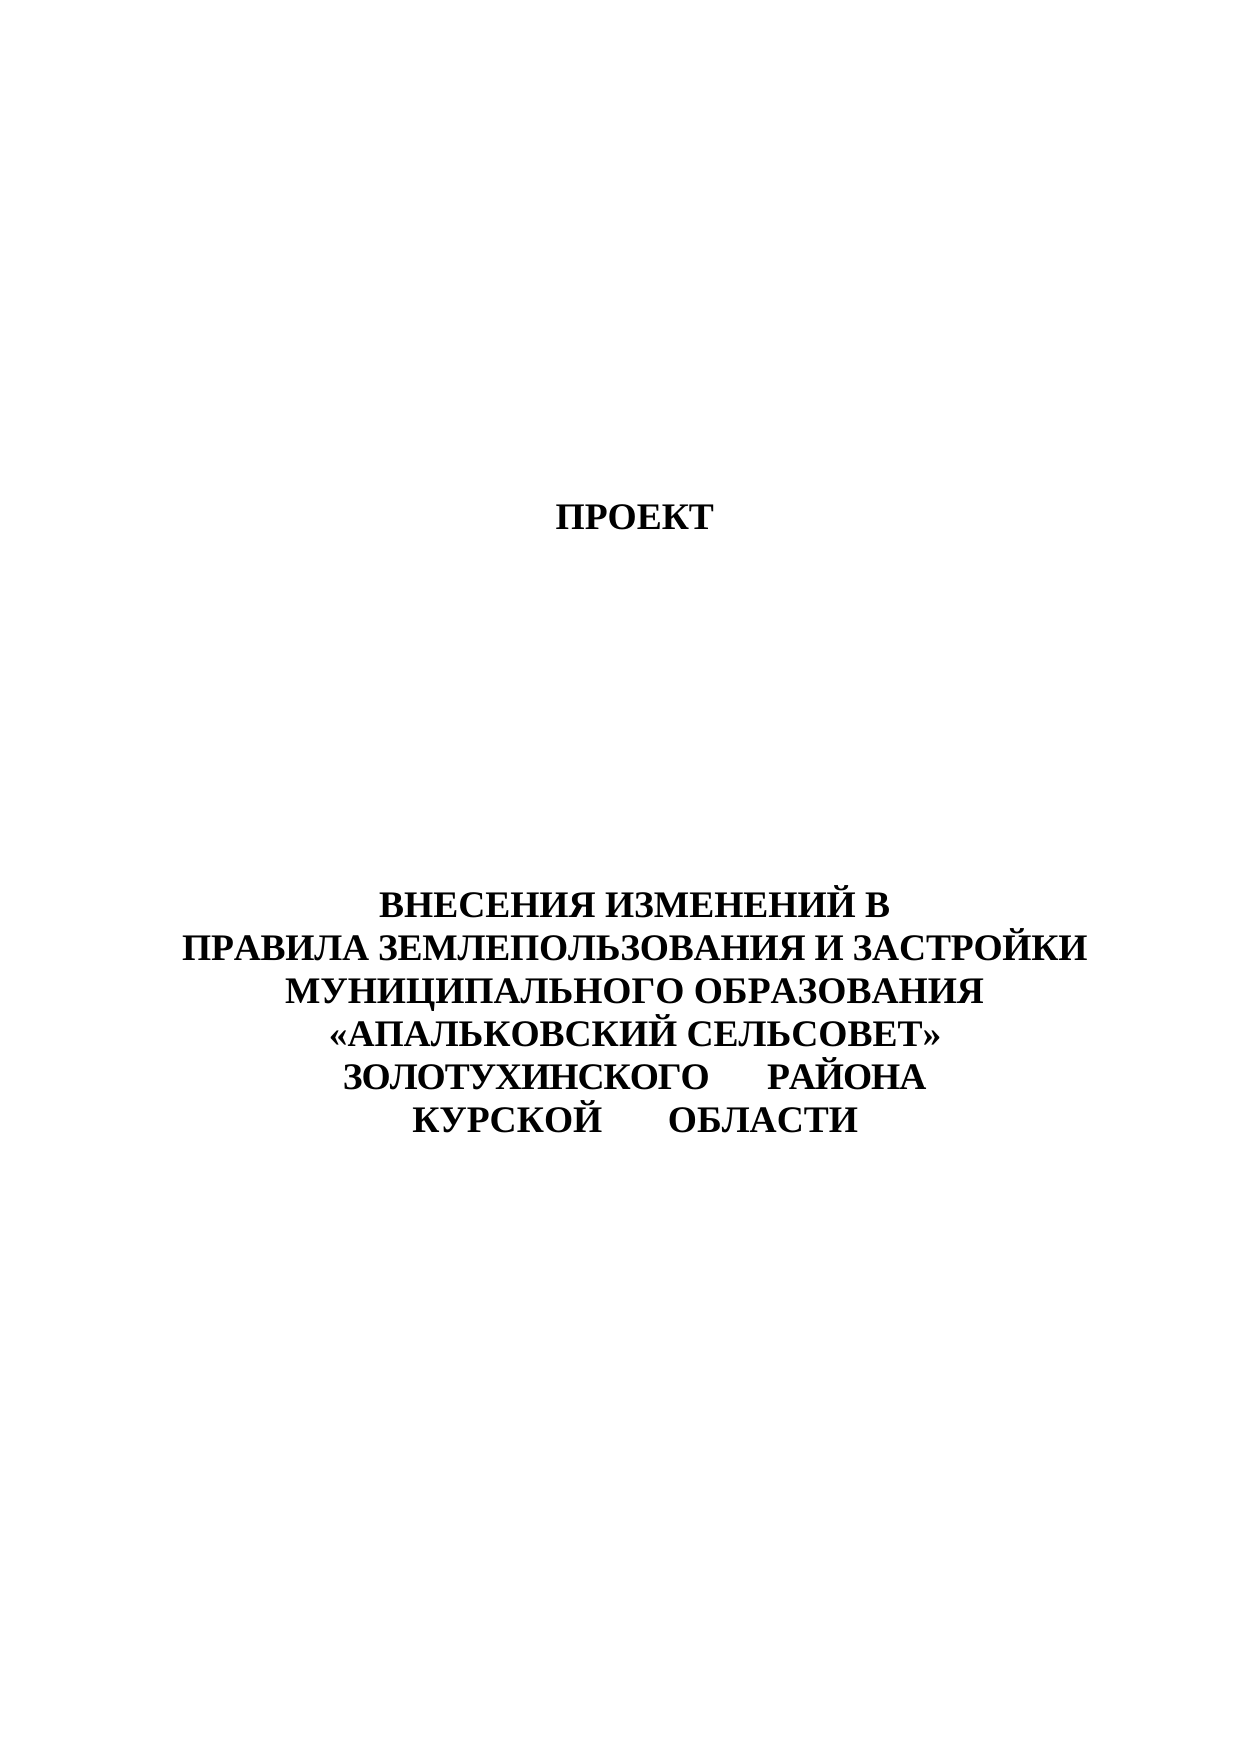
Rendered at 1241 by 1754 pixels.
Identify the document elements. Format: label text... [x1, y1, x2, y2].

text «АПАЛЬКОВСКИЙ СЕЛЬСОВЕТ» [178, 1012, 1091, 1055]
text ПРАВИЛА ЗЕМЛЕПОЛЬЗОВАНИЯ И ЗАСТРОЙКИ [178, 926, 1091, 969]
text ПРОЕКТ [178, 495, 1091, 538]
text КУРСКОЙ ОБЛАСТИ [178, 1098, 1091, 1141]
text МУНИЦИПАЛЬНОГО ОБРАЗОВАНИЯ [178, 969, 1091, 1012]
text ВНЕСЕНИЯ ИЗМЕНЕНИЙ В [178, 883, 1091, 926]
text ЗОЛОТУХИНСКОГО РАЙОНА [178, 1055, 1091, 1098]
